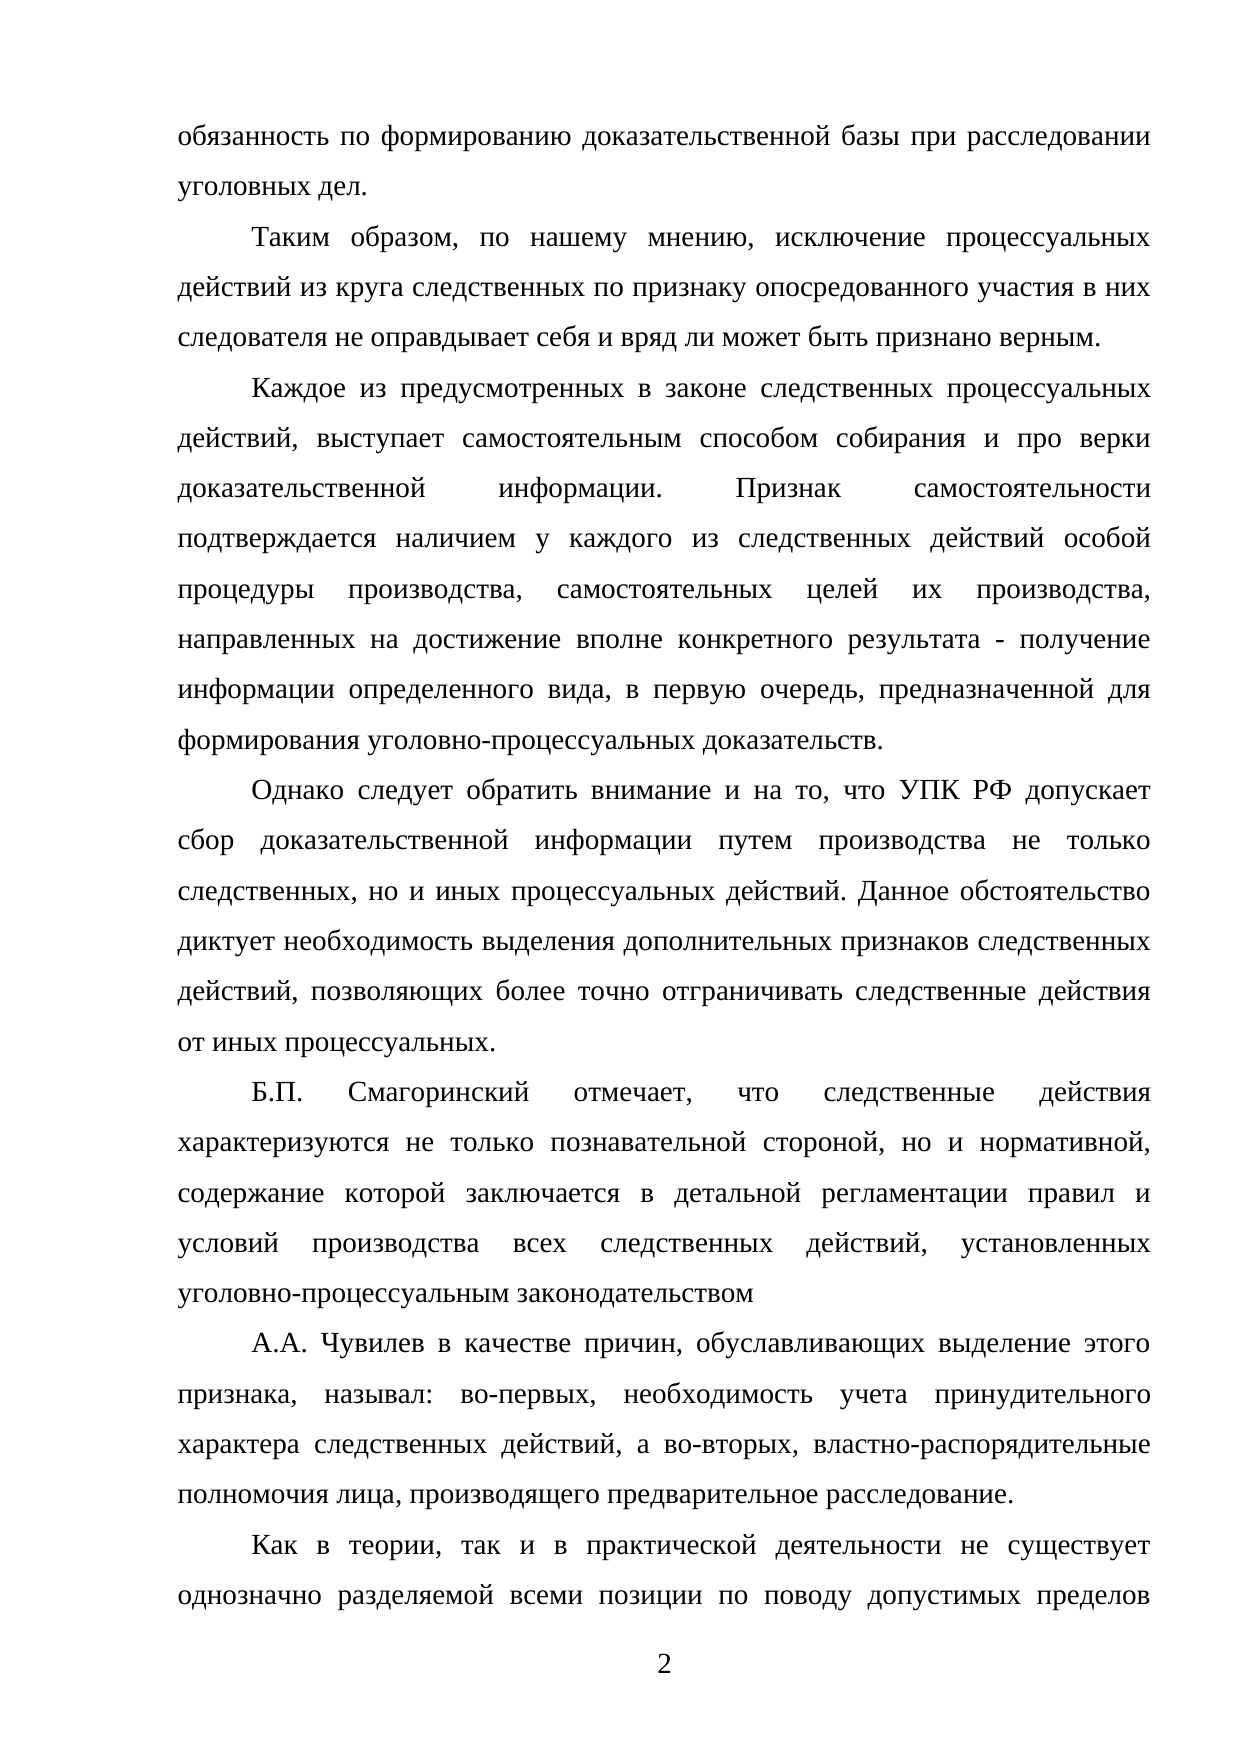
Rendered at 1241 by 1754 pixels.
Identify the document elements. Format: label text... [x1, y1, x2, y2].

text Каждое из предусмотренных в законе следственных процессуальных действий, выступает самостоятельным способом собирания и про верки доказательственной информации. Признак самостоятельности подтверждается наличием у каждого из следственных действий особой процедуры производства, самостоятельных целей их производства, направленных на достижение вполне конкретного результата - получение информации определенного вида, в первую очередь, предназначенной для формирования уголовно-процессуальных доказательств. [177, 370, 1152, 755]
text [177, 118, 1152, 202]
text Таким образом, по нашему мнению, исключение процессуальных действий из круга следственных по признаку опосредованного участия в них следователя не оправдывает себя и вряд ли может быть признано верным. [177, 219, 1152, 353]
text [177, 1527, 1152, 1611]
text Б.П. Смагоринский отмечает, что следственные действия характеризуются не только познавательной стороной, но и нормативной, содержание которой заключается в детальной регламентации правил и условий производства всех следственных действий, установленных уголовно-процессуальным законодательством [177, 1074, 1152, 1309]
text Однако следует обратить внимание и на то, что УПК РФ допускает сбор доказательственной информации путем производства не только следственных, но и иных процессуальных действий. Данное обстоятельство диктует необходимость выделения дополнительных признаков следственных действий, позволяющих более точно отграничивать следственные действия от иных процессуальных. [177, 772, 1152, 1057]
text А.А. Чувилев в качестве причин, обуславливающих выделение этого признака, называл: во-первых, необходимость учета принудительного характера следственных действий, а во-вторых, властно-распорядительные полномочия лица, производящего предварительное расследование. [177, 1326, 1152, 1510]
